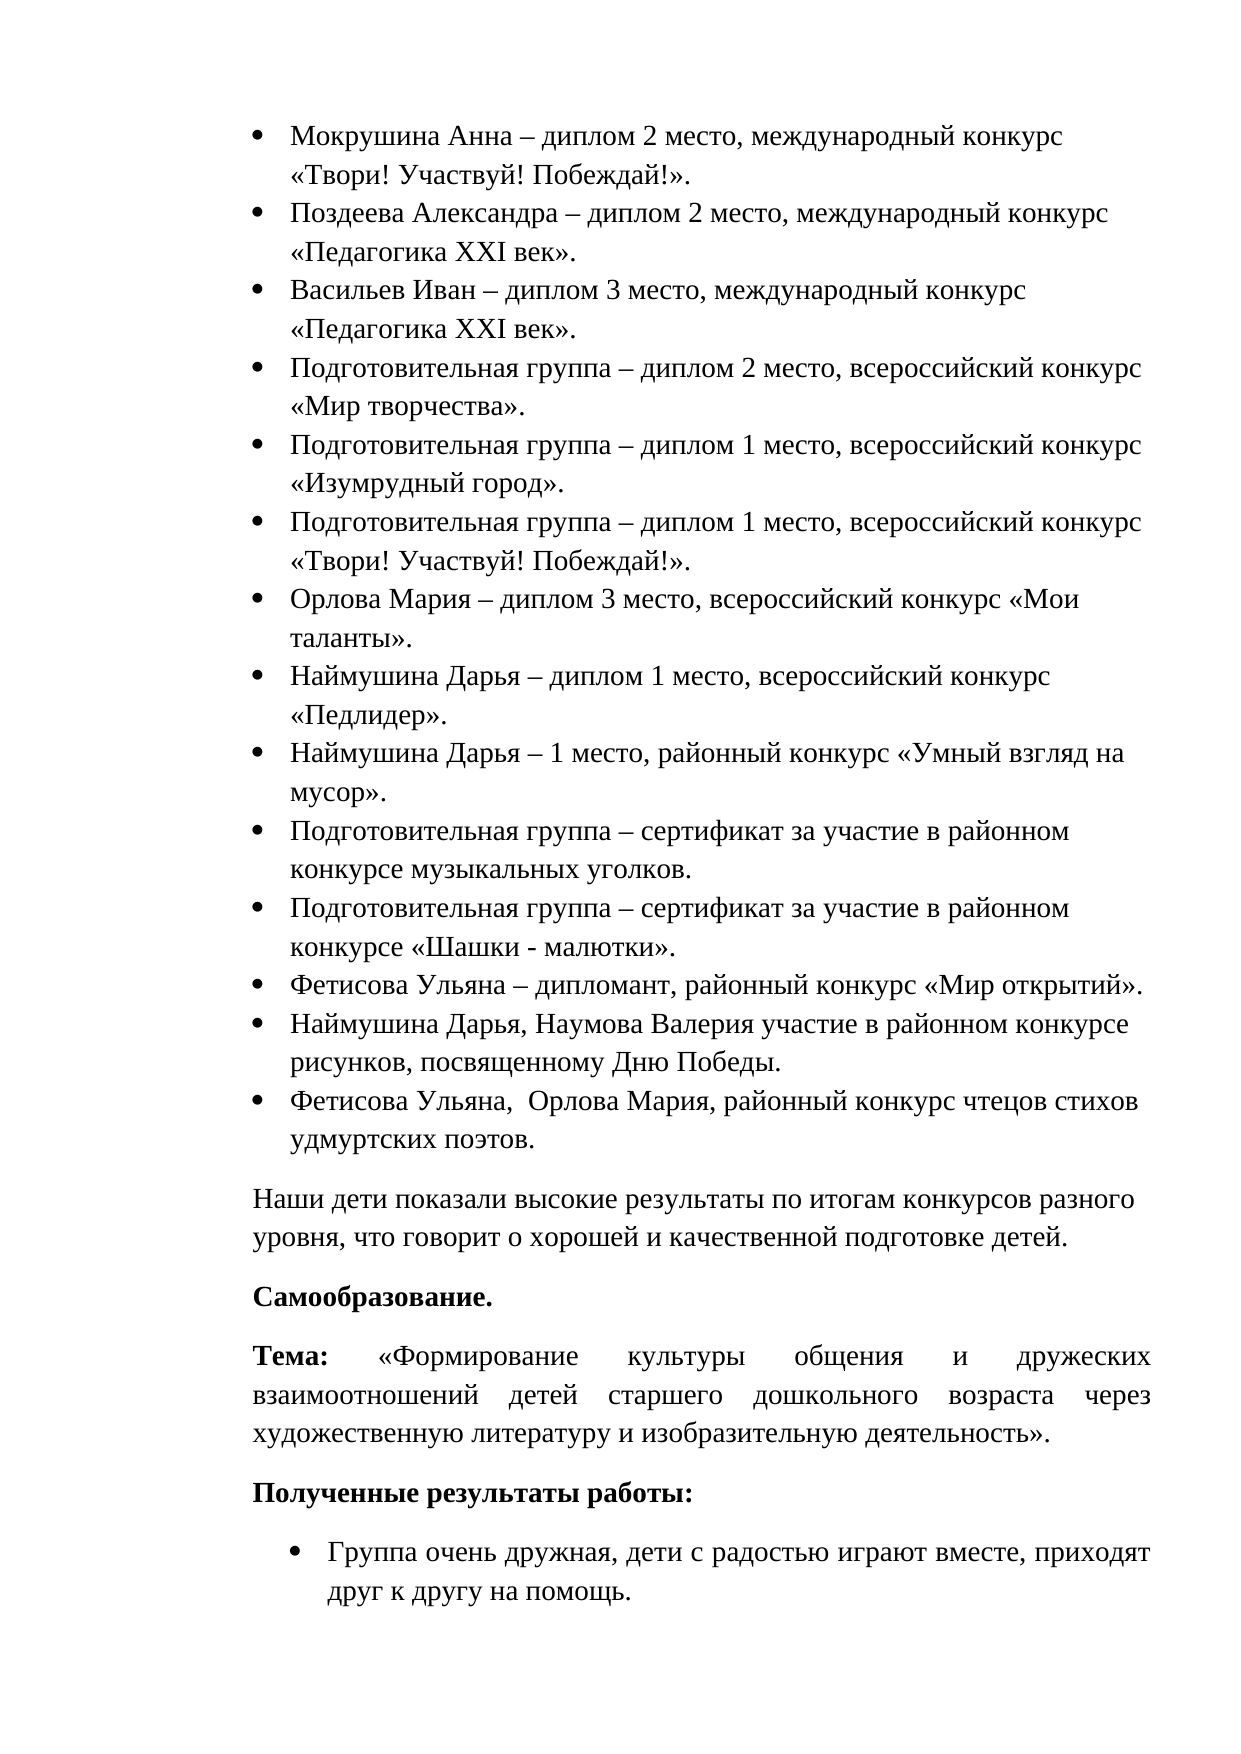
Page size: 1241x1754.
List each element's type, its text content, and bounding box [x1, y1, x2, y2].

list Наймушина Дарья – диплом 1 место, всероссийский конкурс «Педлидер». [252, 658, 1152, 731]
text Самообразование. [252, 1279, 1152, 1312]
list Мокрушина Анна – диплом 2 место, международный конкурс «Твори! Участвуй! Побеждай!». [252, 118, 1152, 190]
text Полученные результаты работы: [252, 1475, 1152, 1508]
text Тема: «Формирование культуры общения и дружеских взаимоотношений детей старшего дошкольного возраста через художественную литературу и изобразительную деятельность». [252, 1338, 1152, 1449]
list Группа очень дружная, дети с радостью играют вместе, приходят друг к другу на помощь. [290, 1534, 1152, 1606]
list Подготовительная группа – сертификат за участие в районном конкурсе музыкальных уголков. [252, 813, 1152, 885]
list Фетисова Ульяна – дипломант, районный конкурс «Мир открытий». [252, 967, 1152, 1001]
list Подготовительная группа – диплом 1 место, всероссийский конкурс «Твори! Участвуй! Побеждай!». [252, 504, 1152, 576]
list Васильев Иван – диплом 3 место, международный конкурс «Педагогика XXI век». [252, 272, 1152, 345]
list Наймушина Дарья, Наумова Валерия участие в районном конкурсе рисунков, посвященному Дню Победы. [252, 1006, 1152, 1078]
list Орлова Мария – диплом 3 место, всероссийский конкурс «Мои таланты». [252, 581, 1152, 653]
list Наймушина Дарья – 1 место, районный конкурс «Умный взгляд на мусор». [252, 736, 1152, 808]
list Подготовительная группа – диплом 1 место, всероссийский конкурс «Изумрудный город». [252, 427, 1152, 499]
list Поздеева Александра – диплом 2 место, международный конкурс «Педагогика XXI век». [252, 195, 1152, 267]
list Подготовительная группа – диплом 2 место, всероссийский конкурс «Мир творчества». [252, 350, 1152, 422]
list Фетисова Ульяна, Орлова Мария, районный конкурс чтецов стихов удмуртских поэтов. [252, 1083, 1152, 1155]
list Подготовительная группа – сертификат за участие в районном конкурсе «Шашки - малютки». [252, 890, 1152, 962]
text Наши дети показали высокие результаты по итогам конкурсов разного уровня, что говорит о хорошей и качественной подготовке детей. [252, 1181, 1152, 1253]
